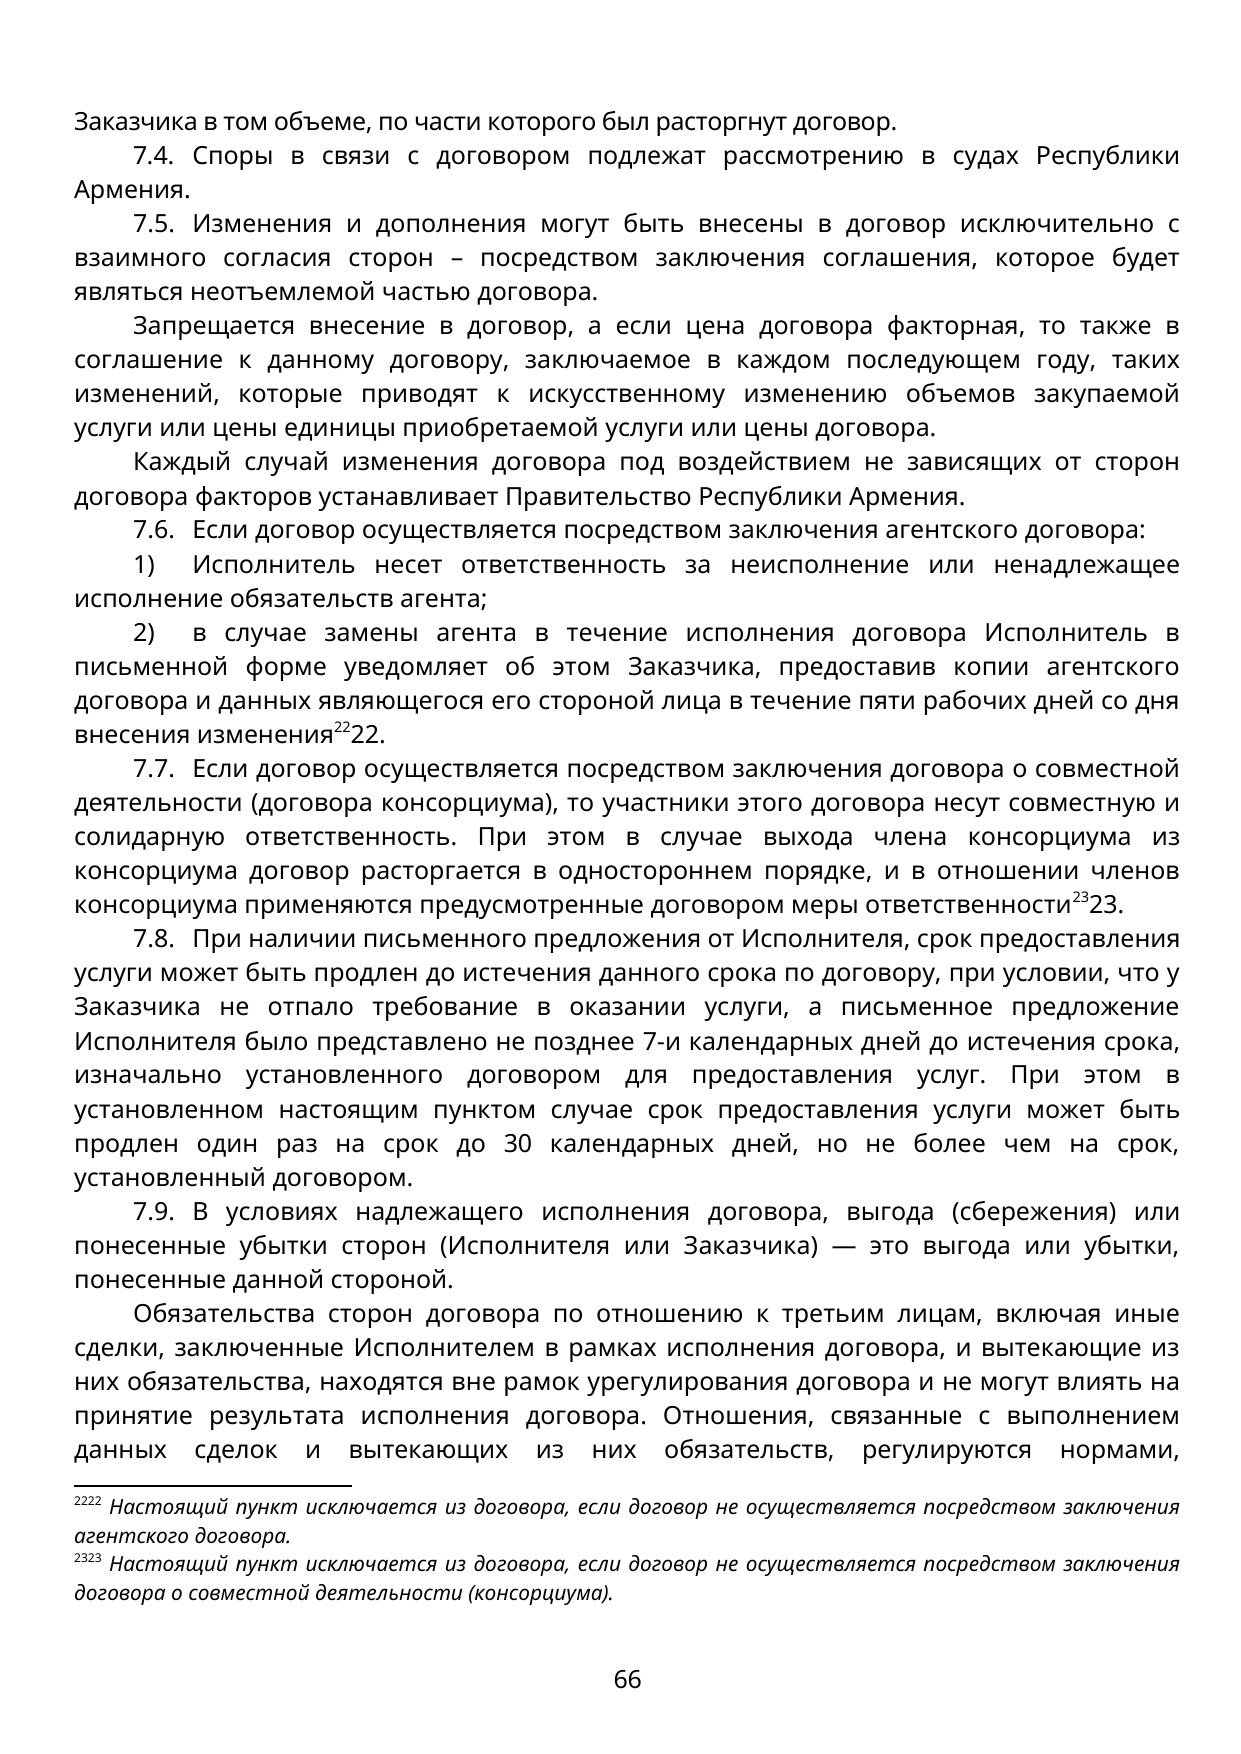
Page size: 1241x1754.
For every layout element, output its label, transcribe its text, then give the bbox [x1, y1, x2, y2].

text Запрещается внесение в договор, а если цена договора факторная, то также в соглашение к данному договору, заключаемое в каждом последующем году, таких изменений, которые приводят к искусственному изменению объемов закупаемой услуги или цены единицы приобретаемой услуги или цены договора. [74, 308, 1181, 444]
text 7.4. Споры в связи с договором подлежат рассмотрению в судах Республики Армения. [74, 137, 1181, 206]
text 7.8. При наличии письменного предложения от Исполнителя, срок предоставления услуги может быть продлен до истечения данного срока по договору, при условии, что у Заказчика не отпало требование в оказании услуги, а письменное предложение Исполнителя было представлено не позднее 7-и календарных дней до истечения срока, изначально установленного договором для предоставления услуг. При этом в установленном настоящим пунктом случае срок предоставления услуги может быть продлен один раз на срок до 30 календарных дней, но не более чем на срок, установленный договором. [74, 921, 1181, 1193]
text 7.6. Если договор осуществляется посредством заключения агентского договора: [74, 512, 1181, 546]
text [74, 103, 1181, 137]
text 7.9. В условиях надлежащего исполнения договора, выгода (сбережения) или понесенные убытки сторон (Исполнителя или Заказчика) — это выгода или убытки, понесенные данной стороной. [74, 1193, 1181, 1296]
text 2) в случае замены агента в течение исполнения договора Исполнитель в письменной форме уведомляет об этом Заказчика, предоставив копии агентского договора и данных являющегося его стороной лица в течение пяти рабочих дней со дня внесения изменения22. [74, 614, 1181, 751]
text 7.7. Если договор осуществляется посредством заключения договора о совместной деятельности (договора консорциума), то участники этого договора несут совместную и солидарную ответственность. При этом в случае выхода члена консорциума из консорциума договор расторгается в одностороннем порядке, и в отношении членов консорциума применяются предусмотренные договором меры ответственности23. [74, 751, 1181, 921]
text 7.5. Изменения и дополнения могут быть внесены в договор исключительно с взаимного согласия сторон – посредством заключения соглашения, которое будет являться неотъемлемой частью договора. [74, 206, 1181, 308]
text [74, 1296, 1181, 1466]
text Каждый случай изменения договора под воздействием не зависящих от сторон договора факторов устанавливает Правительство Республики Армения. [74, 444, 1181, 512]
text 1) Исполнитель несет ответственность за неисполнение или ненадлежащее исполнение обязательств агента; [74, 546, 1181, 614]
